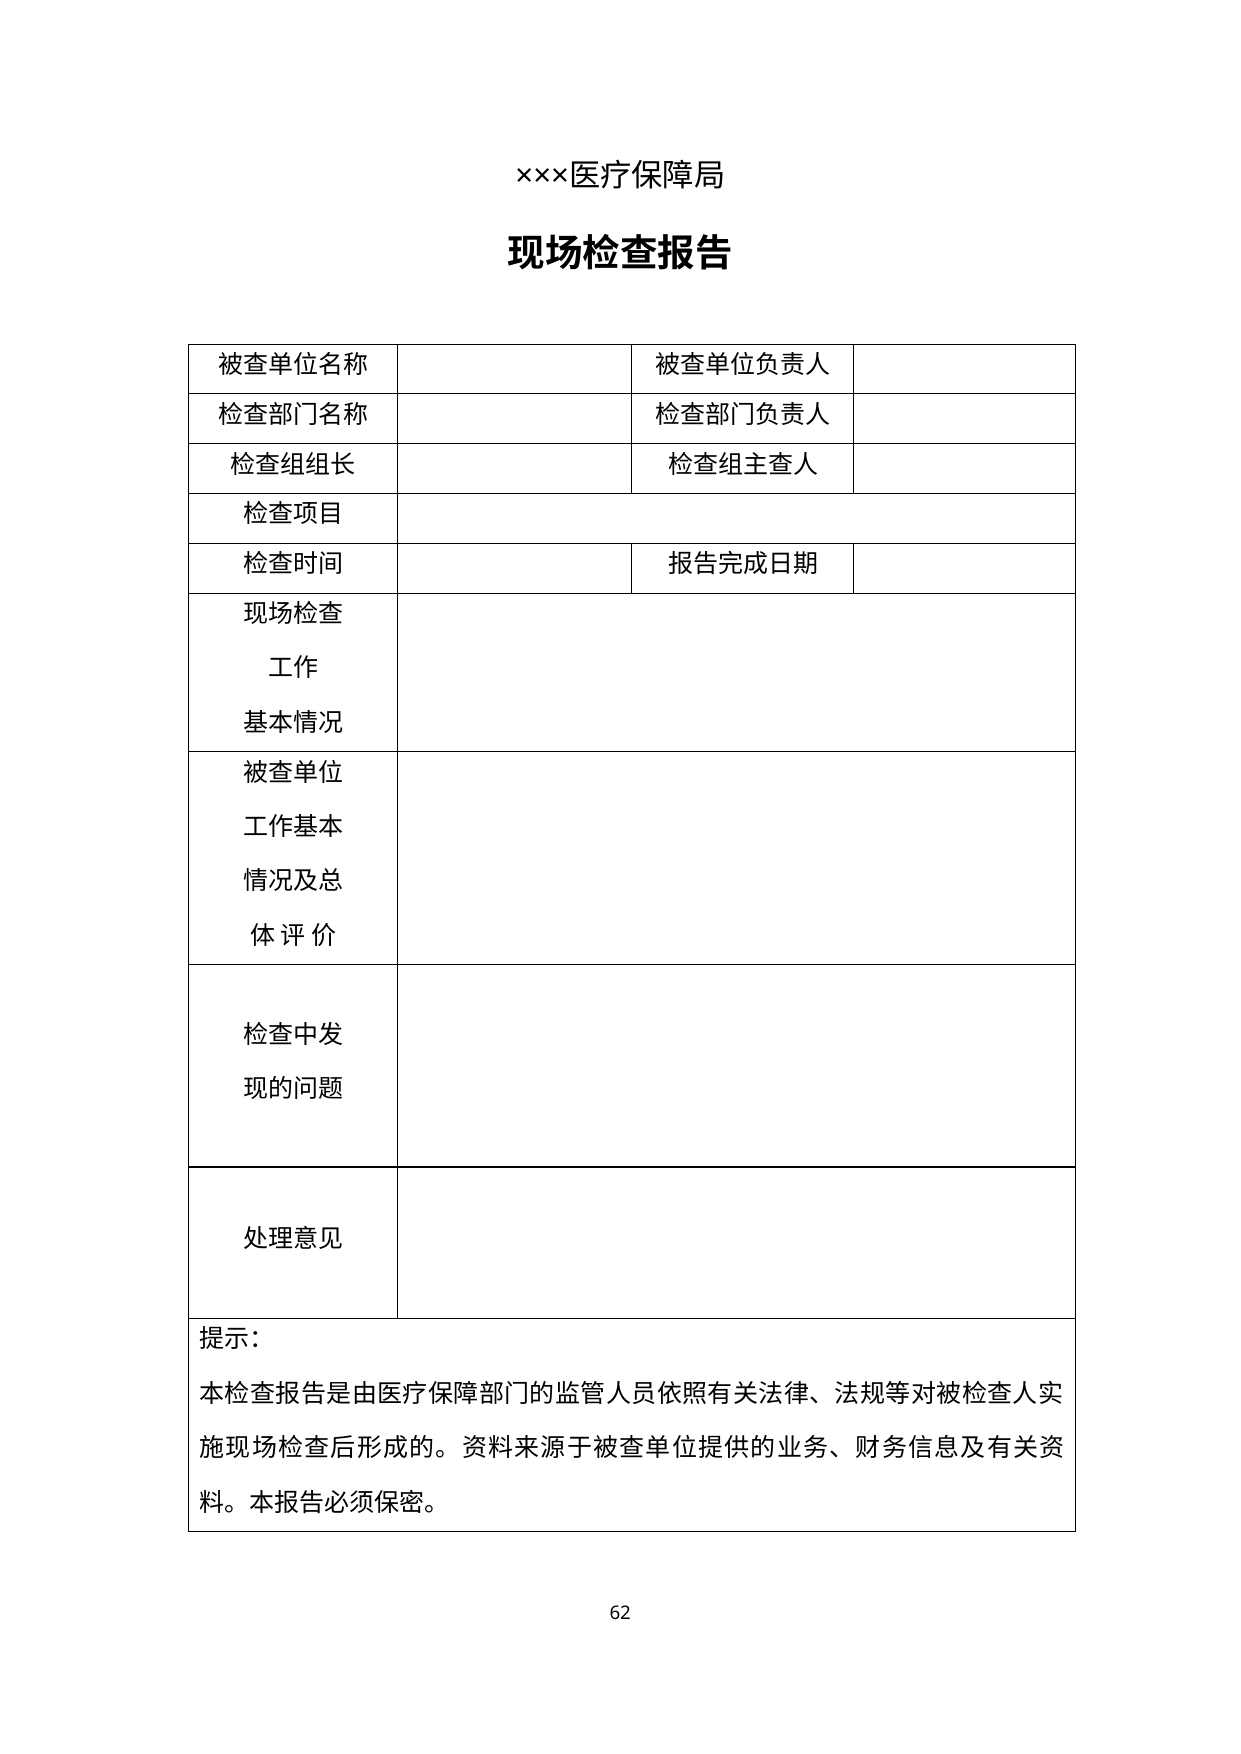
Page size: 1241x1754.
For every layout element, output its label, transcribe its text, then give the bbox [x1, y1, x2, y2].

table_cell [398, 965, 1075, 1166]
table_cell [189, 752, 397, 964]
table_header [854, 345, 1075, 393]
table_cell 检查组组长 [189, 444, 397, 493]
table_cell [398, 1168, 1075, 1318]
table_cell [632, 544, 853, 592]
table_cell [854, 394, 1075, 443]
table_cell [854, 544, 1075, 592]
text ×××医疗保障局 [187, 150, 1053, 195]
table_header 被查单位负责人 [632, 345, 853, 393]
table_cell [398, 394, 631, 443]
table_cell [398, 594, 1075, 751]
table_cell 检查部门名称 [189, 394, 397, 443]
table_cell [398, 444, 631, 493]
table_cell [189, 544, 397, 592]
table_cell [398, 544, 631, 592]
table_cell 检查项目 [189, 494, 397, 543]
table_header [398, 345, 631, 393]
table_cell 检查部门负责人 [632, 394, 853, 443]
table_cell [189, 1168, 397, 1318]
table_cell 检查组主查人 [632, 444, 853, 493]
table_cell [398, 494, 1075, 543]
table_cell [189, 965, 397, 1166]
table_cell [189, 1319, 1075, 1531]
table_header 被查单位名称 [189, 345, 397, 393]
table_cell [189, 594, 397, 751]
text 现场检查报告 [187, 222, 1053, 277]
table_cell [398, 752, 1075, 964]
table_cell [854, 444, 1075, 493]
